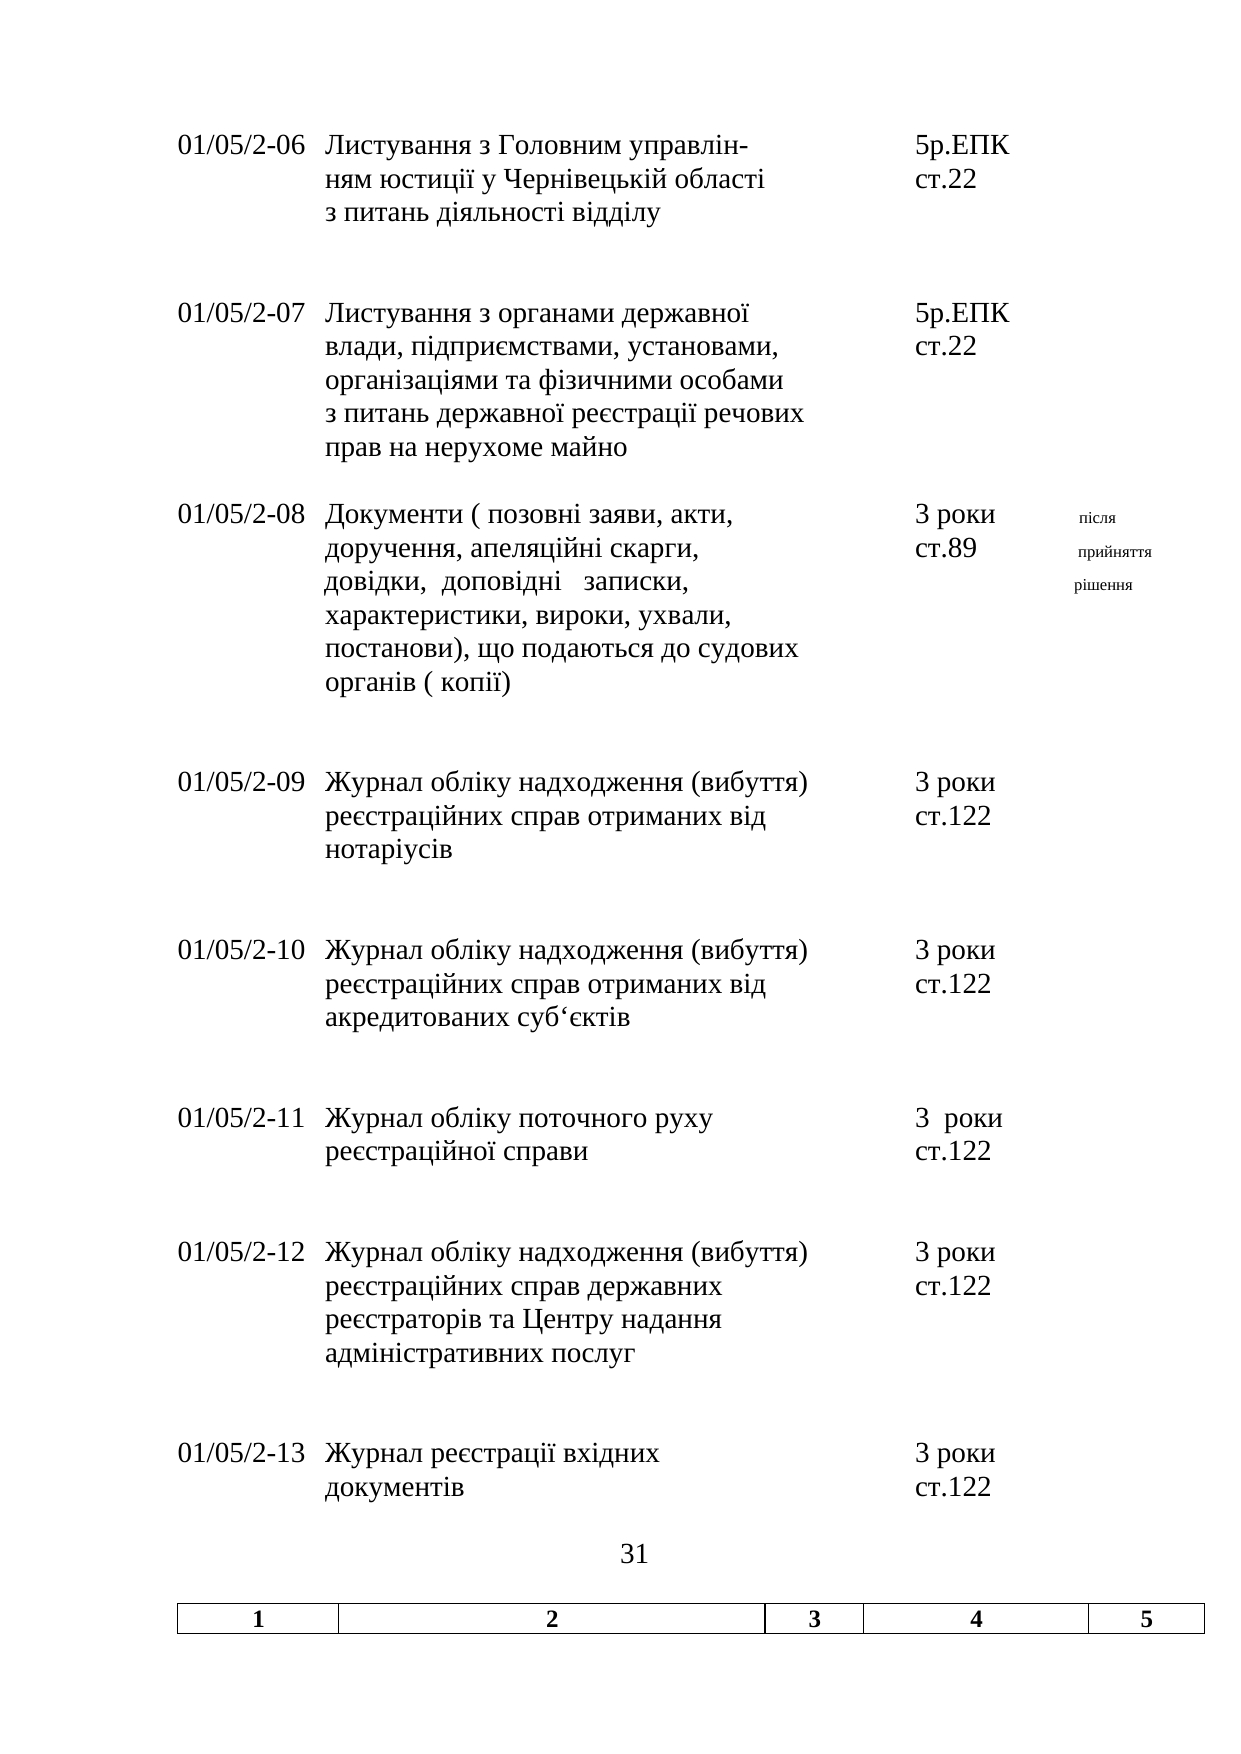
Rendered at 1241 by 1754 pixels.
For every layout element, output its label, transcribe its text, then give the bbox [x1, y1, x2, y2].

text реєстраційних справ отриманих від ст.122 [177, 966, 1152, 999]
text доручення, апеляційні скарги, ст.89 прийняття довідки, доповідні записки, рішення [177, 530, 1152, 597]
text ням юстиції у Чернівецькій області ст.22 [177, 161, 1152, 194]
text 01/05/2-12 Журнал обліку надходження (вибуття) 3 роки [177, 1234, 1152, 1268]
text реєстраційних справ отриманих від ст.122 [177, 798, 1152, 832]
text влади, підприємствами, установами, ст.22 [177, 328, 1152, 362]
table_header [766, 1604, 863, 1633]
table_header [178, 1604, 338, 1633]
text документів ст.122 [177, 1469, 1152, 1502]
text реєстраційної справи ст.122 [177, 1133, 1152, 1167]
text реєстраторів та Центру надання [177, 1301, 1152, 1335]
text реєстраційних справ державних ст.122 [177, 1268, 1152, 1301]
text нотаріусів [177, 832, 1152, 865]
text 01/05/2-09 Журнал обліку надходження (вибуття) 3 роки [177, 764, 1152, 798]
text постанови), що подаються до судових [177, 630, 1152, 664]
text 01/05/2-06 Листування з Головним управлін- 5р.ЕПК [177, 127, 1152, 161]
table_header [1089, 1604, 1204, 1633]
text 01/05/2-10 Журнал обліку надходження (вибуття) 3 роки [177, 932, 1152, 966]
text організаціями та фізичними особами [177, 362, 1152, 396]
text 01/05/2-08 Документи ( позовні заяви, акти, 3 роки після [177, 496, 1152, 530]
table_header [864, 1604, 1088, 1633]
text з питань державної реєстрації речових [177, 396, 1152, 429]
text прав на нерухоме майно [177, 429, 1152, 463]
text з питань діяльності відділу [177, 194, 1152, 228]
text характеристики, вироки, ухвали, [177, 597, 1152, 630]
text акредитованих суб‘єктів [177, 999, 1152, 1033]
text 01/05/2-11 Журнал обліку поточного руху 3 роки [177, 1100, 1152, 1133]
text 01/05/2-07 Листування з органами державної 5р.ЕПК [177, 295, 1152, 328]
text 31 [177, 1536, 1152, 1569]
text адміністративних послуг [177, 1335, 1152, 1368]
text 01/05/2-13 Журнал реєстрації вхідних 3 роки [177, 1435, 1152, 1469]
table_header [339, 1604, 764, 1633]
text органів ( копії) [177, 664, 1152, 697]
